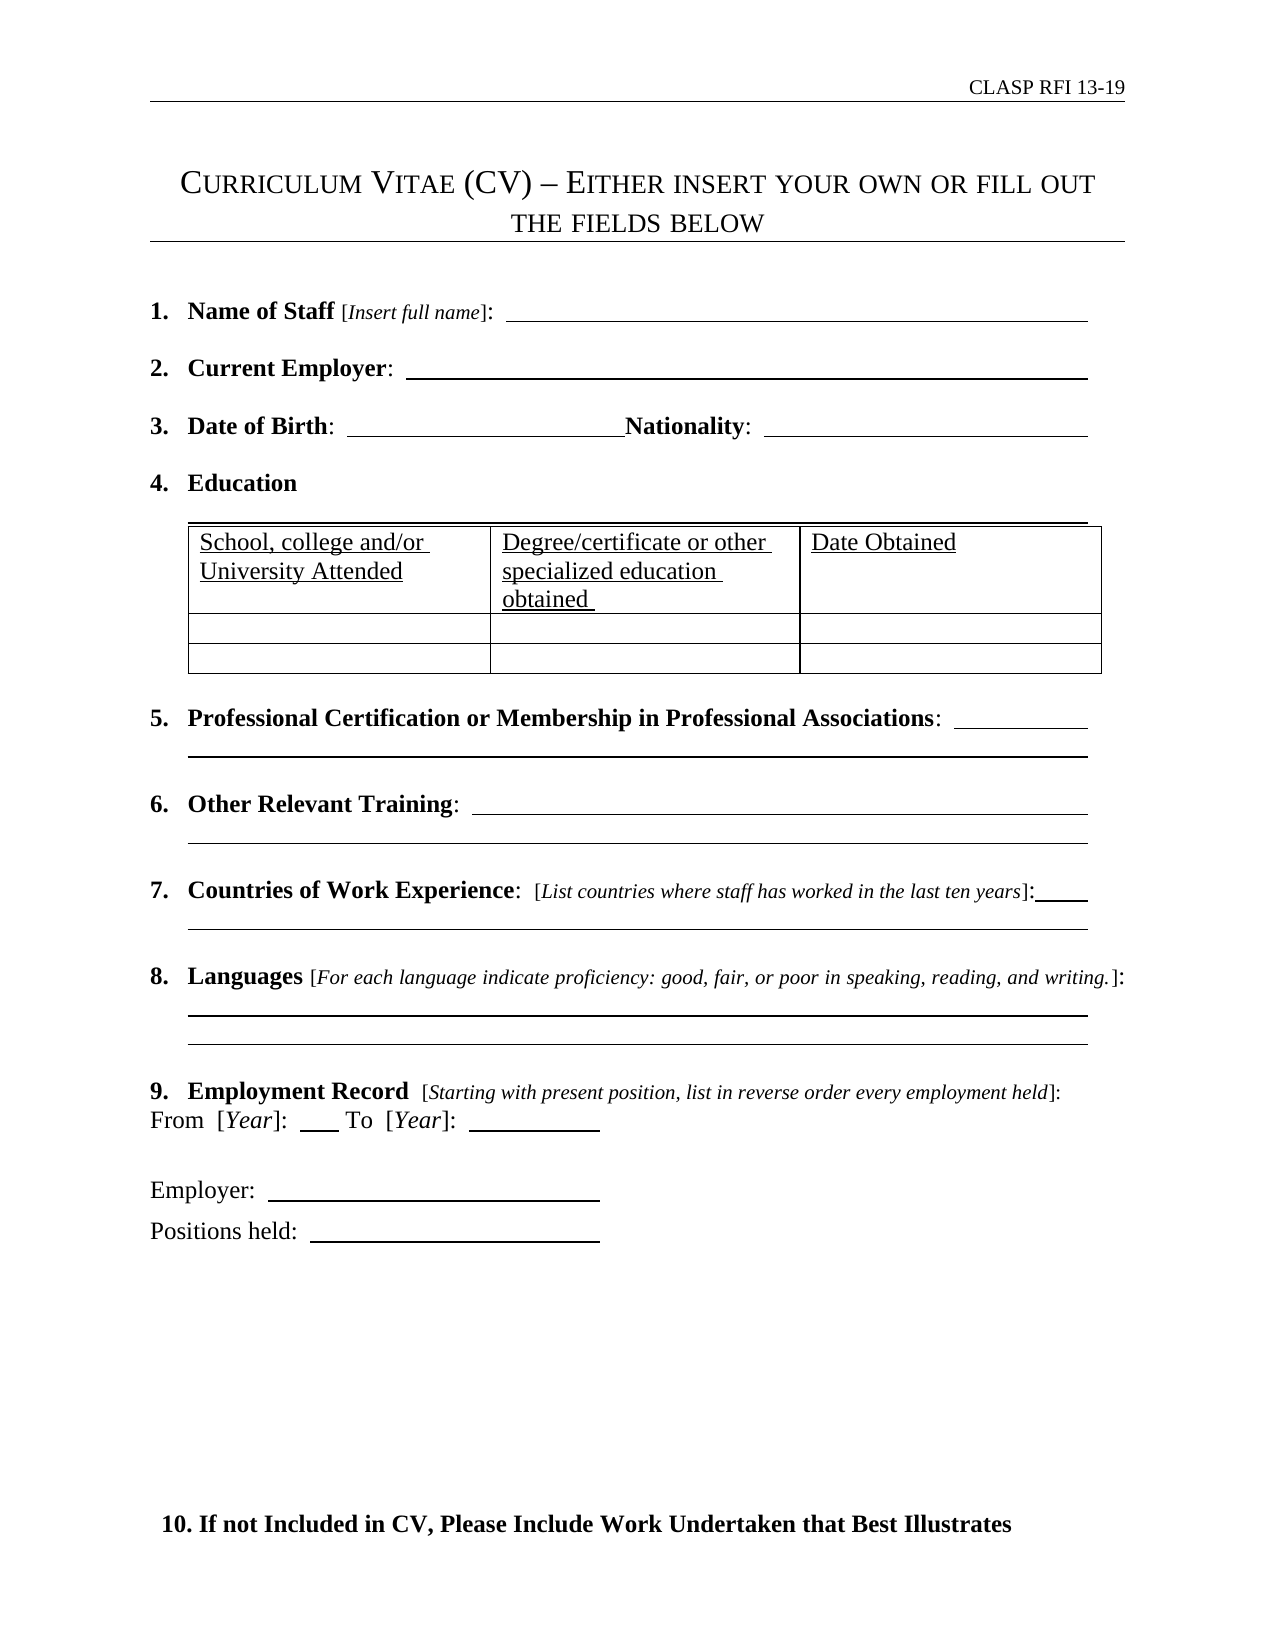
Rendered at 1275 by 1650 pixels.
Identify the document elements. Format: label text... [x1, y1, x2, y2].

table_cell [491, 644, 799, 673]
table_cell [189, 614, 490, 643]
table_header School, college and/or University Attended [189, 527, 490, 613]
text 7. Countries of Work Experience: [List countries where staff has worked in the last ten years]: [150, 875, 1125, 904]
text 9. Employment Record [Starting with present position, list in reverse order every employment held]: [150, 1076, 1125, 1105]
text Employer: [150, 1175, 1125, 1204]
text 4. Education [150, 468, 1125, 497]
table_cell [491, 614, 799, 643]
text 2. Current Employer: [150, 353, 1125, 382]
subtitle Curriculum Vitae (CV) – Either insert your own or fill out the fields below [150, 162, 1125, 241]
text 5. Professional Certification or Membership in Professional Associations: [150, 703, 1125, 731]
table_cell [801, 644, 1101, 673]
text 6. Other Relevant Training: [150, 789, 1125, 818]
text 1. Name of Staff [Insert full name]: [150, 296, 1125, 325]
text Positions held: [150, 1216, 1125, 1245]
text 3. Date of Birth: Nationality: [150, 411, 1125, 440]
table_header Degree/certificate or other specialized education obtained [491, 527, 799, 613]
table_cell [189, 644, 490, 673]
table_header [150, 1496, 1097, 1538]
text 8. Languages [For each language indicate proficiency: good, fair, or poor in speaking, reading, and writing.]: [150, 961, 1125, 1019]
table_cell [801, 614, 1101, 643]
table_header Date Obtained [801, 527, 1101, 613]
text From [Year]: To [Year]: [150, 1105, 1125, 1134]
